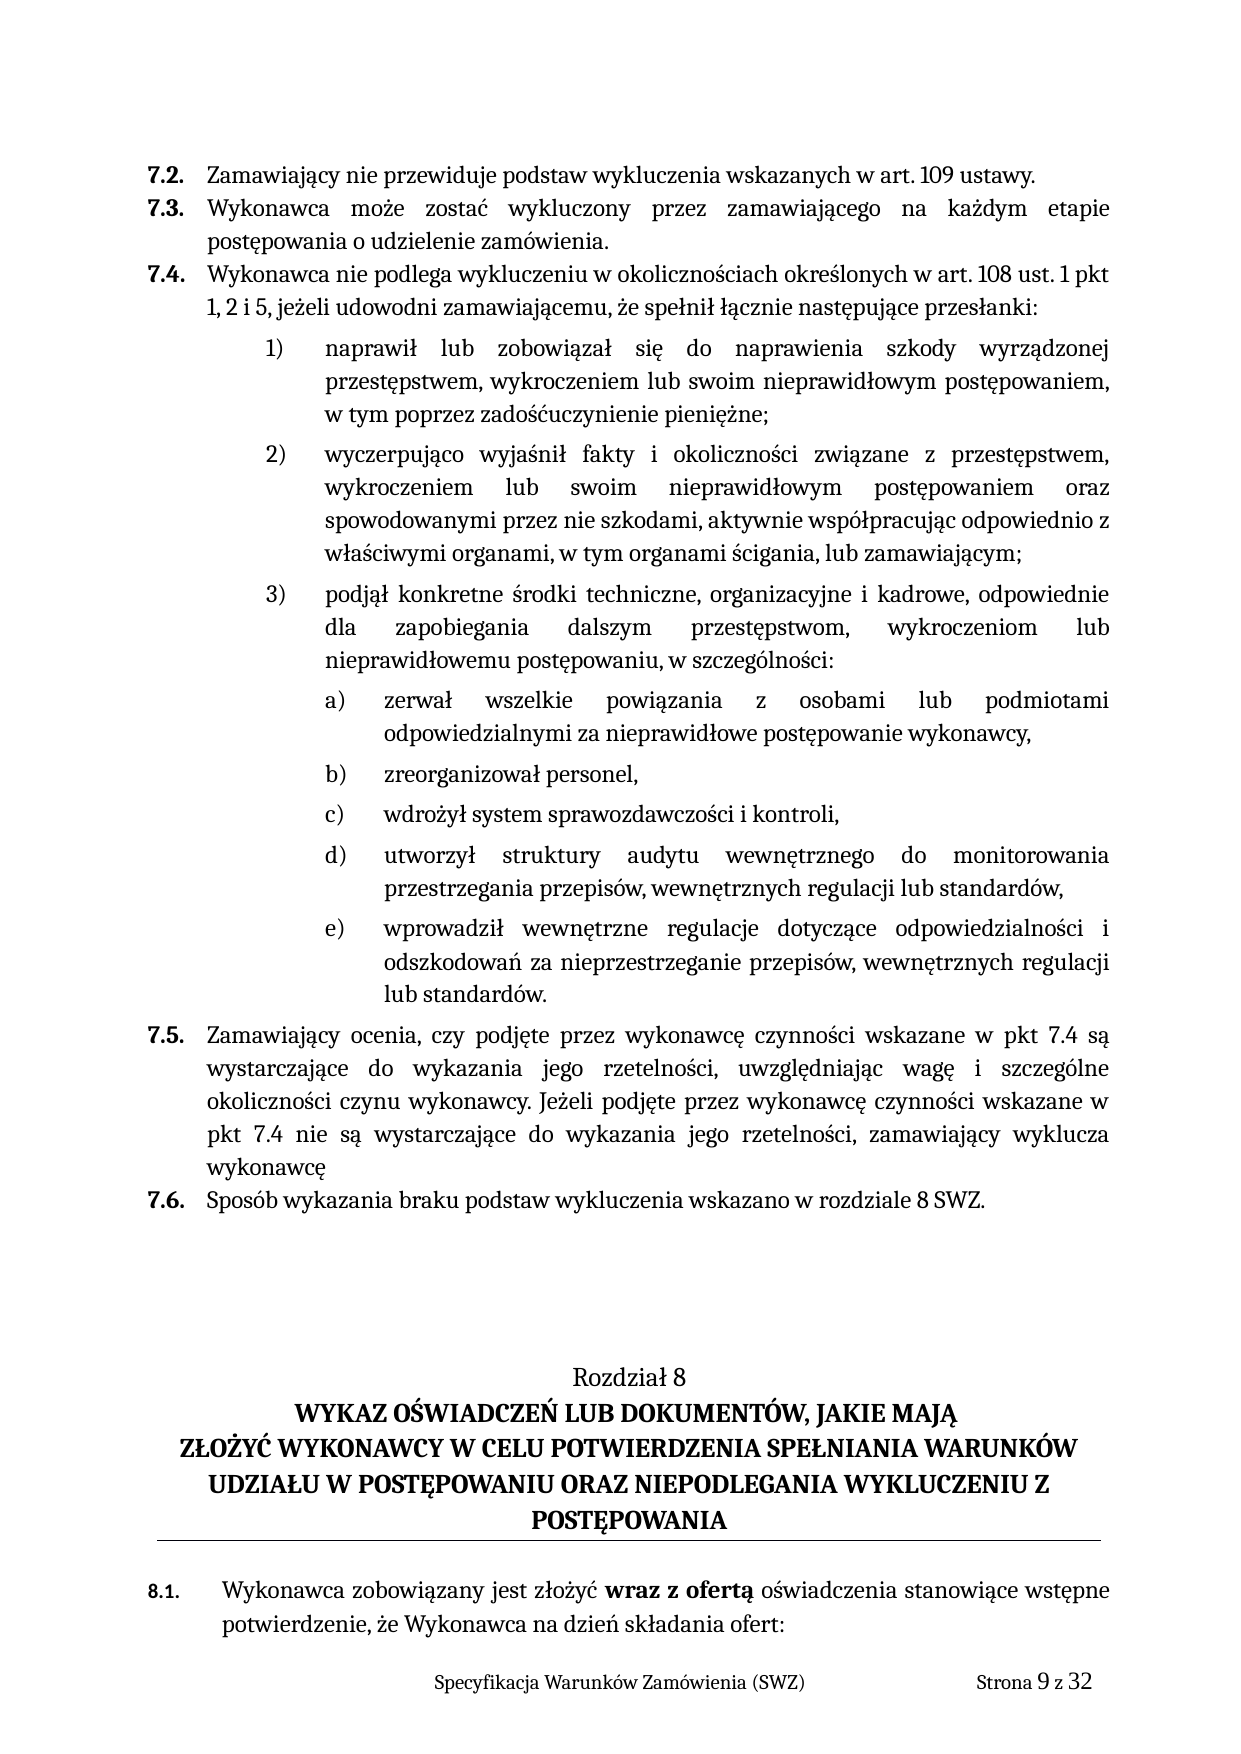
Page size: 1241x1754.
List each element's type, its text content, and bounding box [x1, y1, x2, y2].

list 3) podjął konkretne środki techniczne, organizacyjne i kadrowe, odpowiednie dla zapobiegania dalszym przestępstwom, wykroczeniom lub nieprawidłowemu postępowaniu, w szczególności: [266, 580, 1110, 674]
list e) wprowadził wewnętrzne regulacje dotyczące odpowiedzialności i odszkodowań za nieprzestrzeganie przepisów, wewnętrznych regulacji lub standardów. [325, 914, 1110, 1009]
list b) zreorganizował personel, [325, 760, 1110, 788]
list 1) naprawił lub zobowiązał się do naprawienia szkody wyrządzonej przestępstwem, wykroczeniem lub swoim nieprawidłowym postępowaniem, w tym poprzez zadośćuczynienie pieniężne; [266, 333, 1110, 428]
list a) zerwał wszelkie powiązania z osobami lub podmiotami odpowiedzialnymi za nieprawidłowe postępowanie wykonawcy, [325, 686, 1110, 748]
list c) wdrożył system sprawozdawczości i kontroli, [325, 800, 1110, 829]
list Wykonawca nie podlega wykluczeniu w okolicznościach określonych w art. 108 ust. 1 pkt 1, 2 i 5, jeżeli udowodni zamawiającemu, że spełnił łącznie następujące przesłanki: [148, 260, 1110, 322]
table_header Rozdział 8 WYKAZ OŚWIADCZEŃ LUB DOKUMENTÓW, JAKIE MAJĄ ZŁOŻYĆ WYKONAWCY W CELU POTWIERDZENIA SPEŁNIANIA WARUNKÓW UDZIAŁU W POSTĘPOWANIU ORAZ NIEPODLEGANIA WYKLUCZENIU Z POSTĘPOWANIA [157, 1219, 1101, 1540]
list Zamawiający ocenia, czy podjęte przez wykonawcę czynności wskazane w pkt 7.4 są wystarczające do wykazania jego rzetelności, uwzględniając wagę i szczególne okoliczności czynu wykonawcy. Jeżeli podjęte przez wykonawcę czynności wskazane w pkt 7.4 nie są wystarczające do wykazania jego rzetelności, zamawiający wyklucza wykonawcę [148, 1021, 1110, 1182]
list d) utworzył struktury audytu wewnętrznego do monitorowania przestrzegania przepisów, wewnętrznych regulacji lub standardów, [325, 841, 1110, 903]
list Sposób wykazania braku podstaw wykluczenia wskazano w rozdziale 8 SWZ. [148, 1186, 1110, 1215]
list Wykonawca może zostać wykluczony przez zamawiającego na każdym etapie postępowania o udzielenie zamówienia. [148, 194, 1110, 256]
list Wykonawca zobowiązany jest złożyć wraz z ofertą oświadczenia stanowiące wstępne potwierdzenie, że Wykonawca na dzień składania ofert: [148, 1576, 1110, 1638]
list Zamawiający nie przewiduje podstaw wykluczenia wskazanych w art. 109 ustawy. [148, 161, 1110, 190]
list 2) wyczerpująco wyjaśnił fakty i okoliczności związane z przestępstwem, wykroczeniem lub swoim nieprawidłowym postępowaniem oraz spowodowanymi przez nie szkodami, aktywnie współpracując odpowiednio z właściwymi organami, w tym organami ścigania, lub zamawiającym; [266, 440, 1110, 568]
